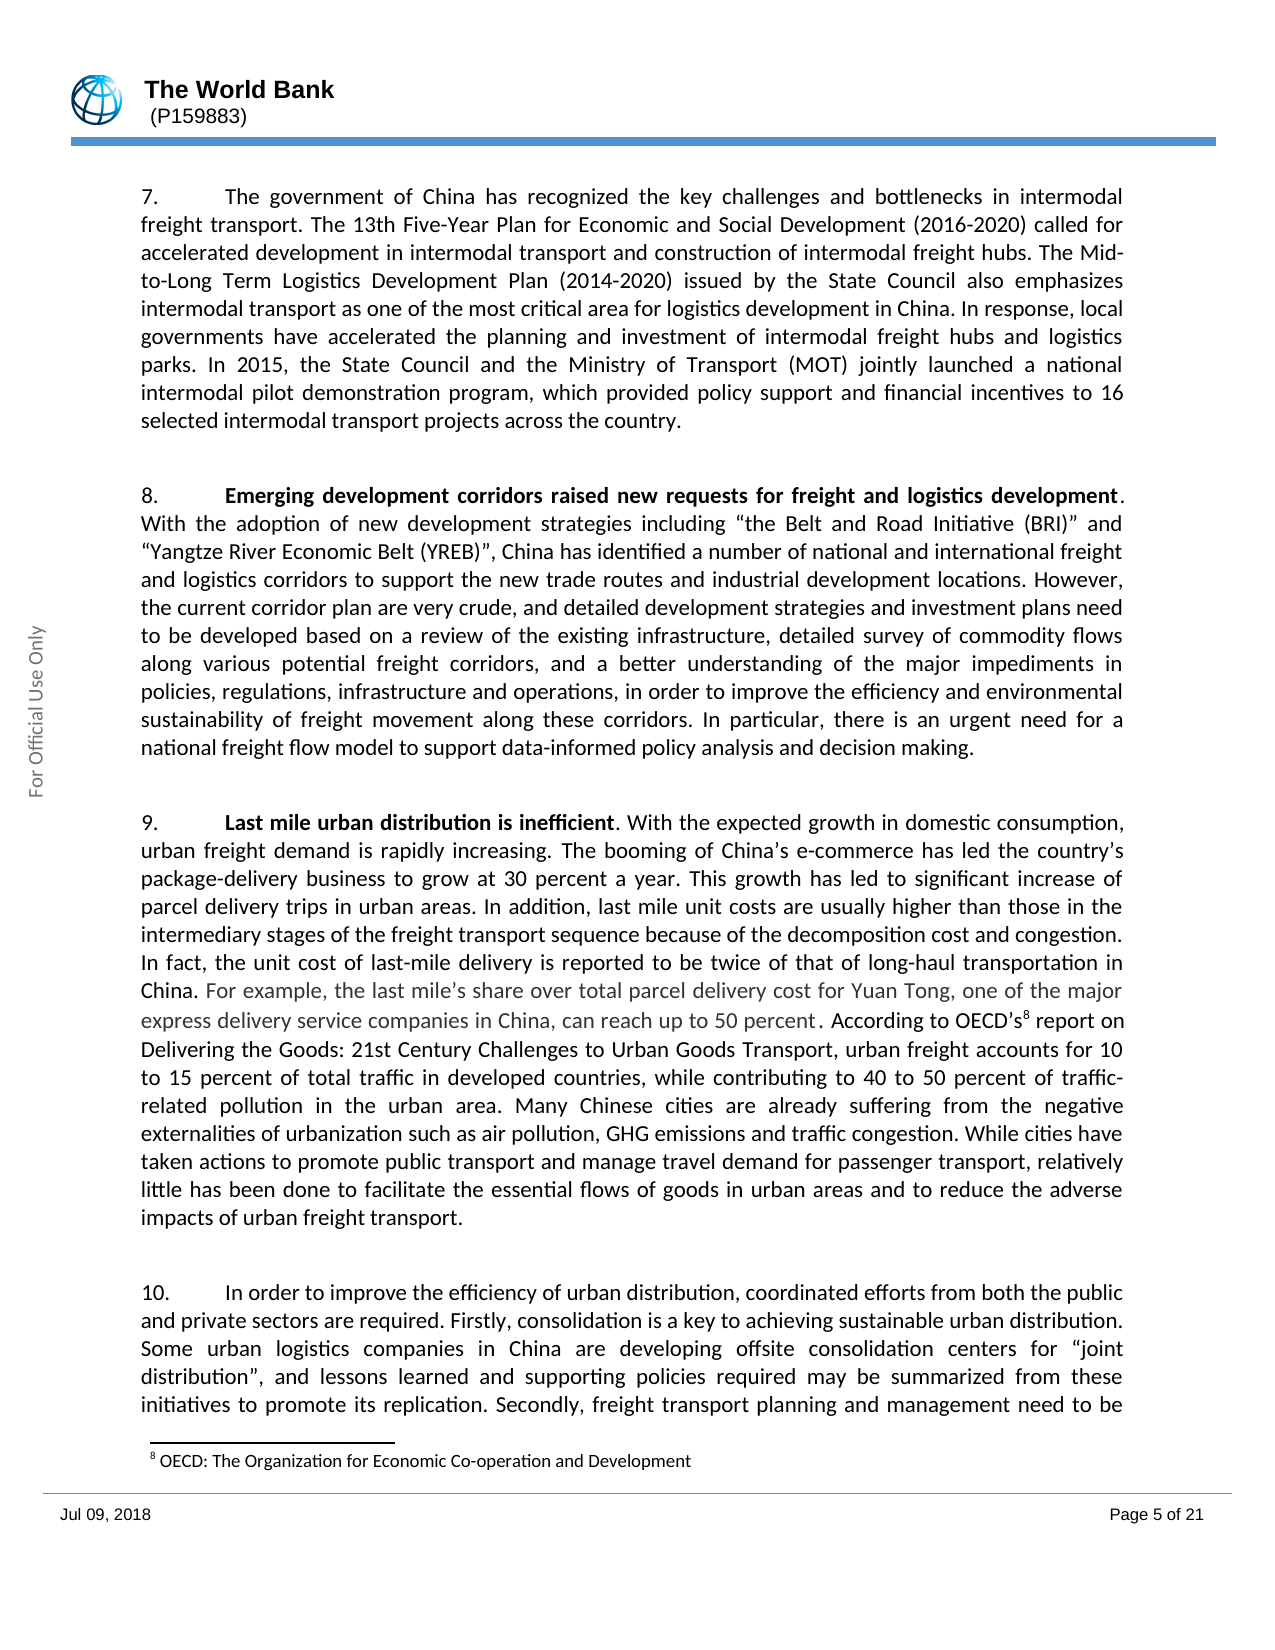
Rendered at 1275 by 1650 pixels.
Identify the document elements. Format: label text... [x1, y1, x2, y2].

list Last mile urban distribution is inefficient. With the expected growth in domestic consumption, urban freight demand is rapidly increasing. The booming of China’s e-commerce has led the country’s package-delivery business to grow at 30 percent a year. This growth has led to significant increase of parcel delivery trips in urban areas. In addition, last mile unit costs are usually higher than those in the intermediary stages of the freight transport sequence because of the decomposition cost and congestion. In fact, the unit cost of last-mile delivery is reported to be twice of that of long-haul transportation in China. For example, the last mile’s share over total parcel delivery cost for Yuan Tong, one of the major express delivery service companies in China, can reach up to 50 percent. According to OECD’s report on Delivering the Goods: 21st Century Challenges to Urban Goods Transport, urban freight accounts for 10 to 15 percent of total traffic in developed countries, while contributing to 40 to 50 percent of traffic-related pollution in the urban area. Many Chinese cities are already suffering from the negative externalities of urbanization such as air pollution, GHG emissions and traffic congestion. While cities have taken actions to promote public transport and manage travel demand for passenger transport, relatively little has been done to facilitate the essential flows of goods in urban areas and to reduce the adverse impacts of urban freight transport. [141, 1004, 1125, 1232]
list The government of China has recognized the key challenges and bottlenecks in intermodal freight transport. The 13th Five-Year Plan for Economic and Social Development (2016-2020) called for accelerated development in intermodal transport and construction of intermodal freight hubs. The Mid-to-Long Term Logistics Development Plan (2014-2020) issued by the State Council also emphasizes intermodal transport as one of the most critical area for logistics development in China. In response, local governments have accelerated the planning and investment of intermodal freight hubs and logistics parks. In 2015, the State Council and the Ministry of Transport (MOT) jointly launched a national intermodal pilot demonstration program, which provided policy support and financial incentives to 16 selected intermodal transport projects across the country. [141, 182, 1125, 434]
picture [71, 75, 123, 125]
picture [87, 83, 95, 90]
picture [103, 75, 123, 113]
list Last mile urban distribution is inefficient. With the expected growth in domestic consumption, urban freight demand is rapidly increasing. The booming of China’s e-commerce has led the country’s package-delivery business to grow at 30 percent a year. This growth has led to significant increase of parcel delivery trips in urban areas. In addition, last mile unit costs are usually higher than those in the intermediary stages of the freight transport sequence because of the decomposition cost and congestion. In fact, the unit cost of last-mile delivery is reported to be twice of that of long-haul transportation in China. For example, the last mile’s share over total parcel delivery cost for Yuan Tong, one of the major express delivery service companies in China, can reach up to 50 percent. According to OECD’s report on Delivering the Goods: 21st Century Challenges to Urban Goods Transport, urban freight accounts for 10 to 15 percent of total traffic in developed countries, while contributing to 40 to 50 percent of traffic-related pollution in the urban area. Many Chinese cities are already suffering from the negative externalities of urbanization such as air pollution, GHG emissions and traffic congestion. While cities have taken actions to promote public transport and manage travel demand for passenger transport, relatively little has been done to facilitate the essential flows of goods in urban areas and to reduce the adverse impacts of urban freight transport. [141, 808, 1125, 1006]
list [141, 1278, 1125, 1418]
picture [95, 86, 101, 94]
list Emerging development corridors raised new requests for freight and logistics development. With the adoption of new development strategies including “the Belt and Road Initiative (BRI)” and “Yangtze River Economic Belt (YREB)”, China has identified a number of national and international freight and logistics corridors to support the new trade routes and industrial development locations. However, the current corridor plan are very crude, and detailed development strategies and investment plans need to be developed based on a review of the existing infrastructure, detailed survey of commodity flows along various potential freight corridors, and a better understanding of the major impediments in policies, regulations, infrastructure and operations, in order to improve the efficiency and environmental sustainability of freight movement along these corridors. In particular, there is an urgent need for a national freight flow model to support data-informed policy analysis and decision making. [141, 481, 1125, 761]
